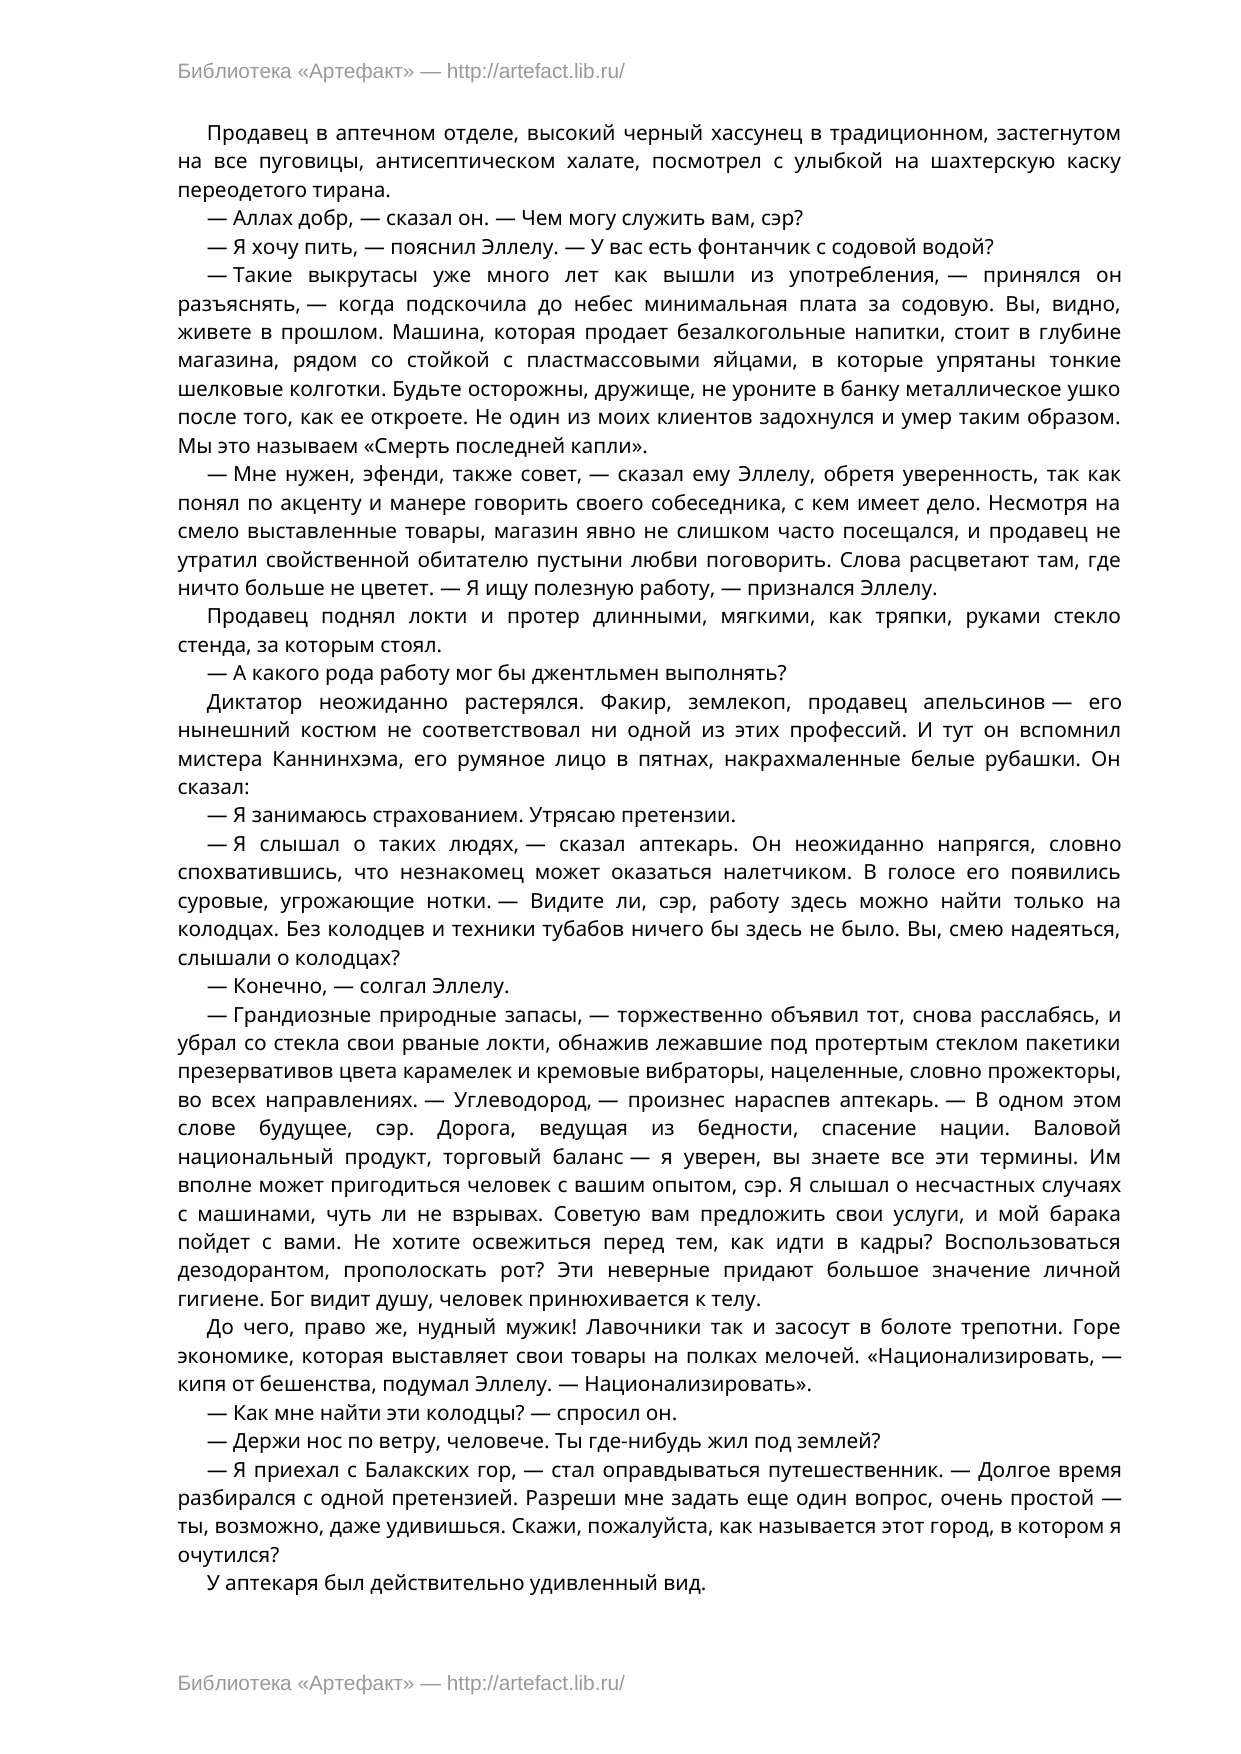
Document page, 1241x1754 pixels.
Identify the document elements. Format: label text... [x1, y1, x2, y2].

text — Я занимаюсь страхованием. Утрясаю претензии. [177, 801, 1122, 829]
text — Я приехал с Балакских гор, — стал оправдываться путешественник. — Долгое время разбирался с одной претензией. Разреши мне задать еще один вопрос, очень простой — ты, возможно, даже удивишься. Скажи, пожалуйста, как называется этот город, в котором я очутился? [177, 1455, 1122, 1568]
text — Держи нос по ветру, человече. Ты где-нибудь жил под землей? [177, 1426, 1122, 1455]
text До чего, право же, нудный мужик! Лавочники так и засосут в болоте трепотни. Горе экономике, которая выставляет свои товары на полках мелочей. «Национализировать, — кипя от бешенства, подумал Эллелу. — Национализировать». [177, 1312, 1122, 1398]
text У аптекаря был действительно удивленный вид. [177, 1568, 1122, 1597]
text — Я хочу пить, — пояснил Эллелу. — У вас есть фонтанчик с содовой водой? [177, 232, 1122, 260]
text — Такие выкрутасы уже много лет как вышли из употребления, — принялся он разъяснять, — когда подскочила до небес минимальная плата за содовую. Вы, видно, живете в прошлом. Машина, которая продает безалкогольные напитки, стоит в глубине магазина, рядом со стойкой с пластмассовыми яйцами, в которые упрятаны тонкие шелковые колготки. Будьте осторожны, дружище, не уроните в банку металлическое ушко после того, как ее откроете. Не один из моих клиентов задохнулся и умер таким образом. Мы это называем «Смерть последней капли». [177, 260, 1122, 459]
text — Мне нужен, эфенди, также совет, — сказал ему Эллелу, обретя уверенность, так как понял по акценту и манере говорить своего собеседника, с кем имеет дело. Несмотря на смело выставленные товары, магазин явно не слишком часто посещался, и продавец не утратил свойственной обитателю пустыни любви поговорить. Слова расцветают там, где ничто больше не цветет. — Я ищу полезную работу, — признался Эллелу. [177, 459, 1122, 602]
text Продавец в аптечном отделе, высокий черный хассунец в традиционном, застегнутом на все пуговицы, антисептическом халате, посмотрел с улыбкой на шахтерскую каску переодетого тирана. [177, 118, 1122, 203]
text — Грандиозные природные запасы, — торжественно объявил тот, снова расслабясь, и убрал со стекла свои рваные локти, обнажив лежавшие под протертым стеклом пакетики презервативов цвета карамелек и кремовые вибраторы, нацеленные, словно прожекторы, во всех направлениях. — Углеводород, — произнес нараспев аптекарь. — В одном этом слове будущее, сэр. Дорога, ведущая из бедности, спасение нации. Валовой национальный продукт, торговый баланс — я уверен, вы знаете все эти термины. Им вполне может пригодиться человек с вашим опытом, сэр. Я слышал о несчастных случаях с машинами, чуть ли не взрывах. Советую вам предложить свои услуги, и мой барака пойдет с вами. Не хотите освежиться перед тем, как идти в кадры? Воспользоваться дезодорантом, прополоскать рот? Эти неверные придают большое значение личной гигиене. Бог видит душу, человек принюхивается к телу. [177, 1000, 1122, 1312]
text — Как мне найти эти колодцы? — спросил он. [177, 1398, 1122, 1426]
text — А какого рода работу мог бы джентльмен выполнять? [177, 658, 1122, 687]
text — Конечно, — солгал Эллелу. [177, 971, 1122, 1000]
text Продавец поднял локти и протер длинными, мягкими, как тряпки, руками стекло стенда, за которым стоял. [177, 602, 1122, 658]
text — Я слышал о таких людях, — сказал аптекарь. Он неожиданно напрягся, словно спохватившись, что незнакомец может оказаться налетчиком. В голосе его появились суровые, угрожающие нотки. — Видите ли, сэр, работу здесь можно найти только на колодцах. Без колодцев и техники тубабов ничего бы здесь не было. Вы, смею надеяться, слышали о колодцах? [177, 829, 1122, 971]
text — Аллах добр, — сказал он. — Чем могу служить вам, сэр? [177, 203, 1122, 232]
text Диктатор неожиданно растерялся. Факир, землекоп, продавец апельсинов — его нынешний костюм не соответствовал ни одной из этих профессий. И тут он вспомнил мистера Каннинхэма, его румяное лицо в пятнах, накрахмаленные белые рубашки. Он сказал: [177, 687, 1122, 801]
